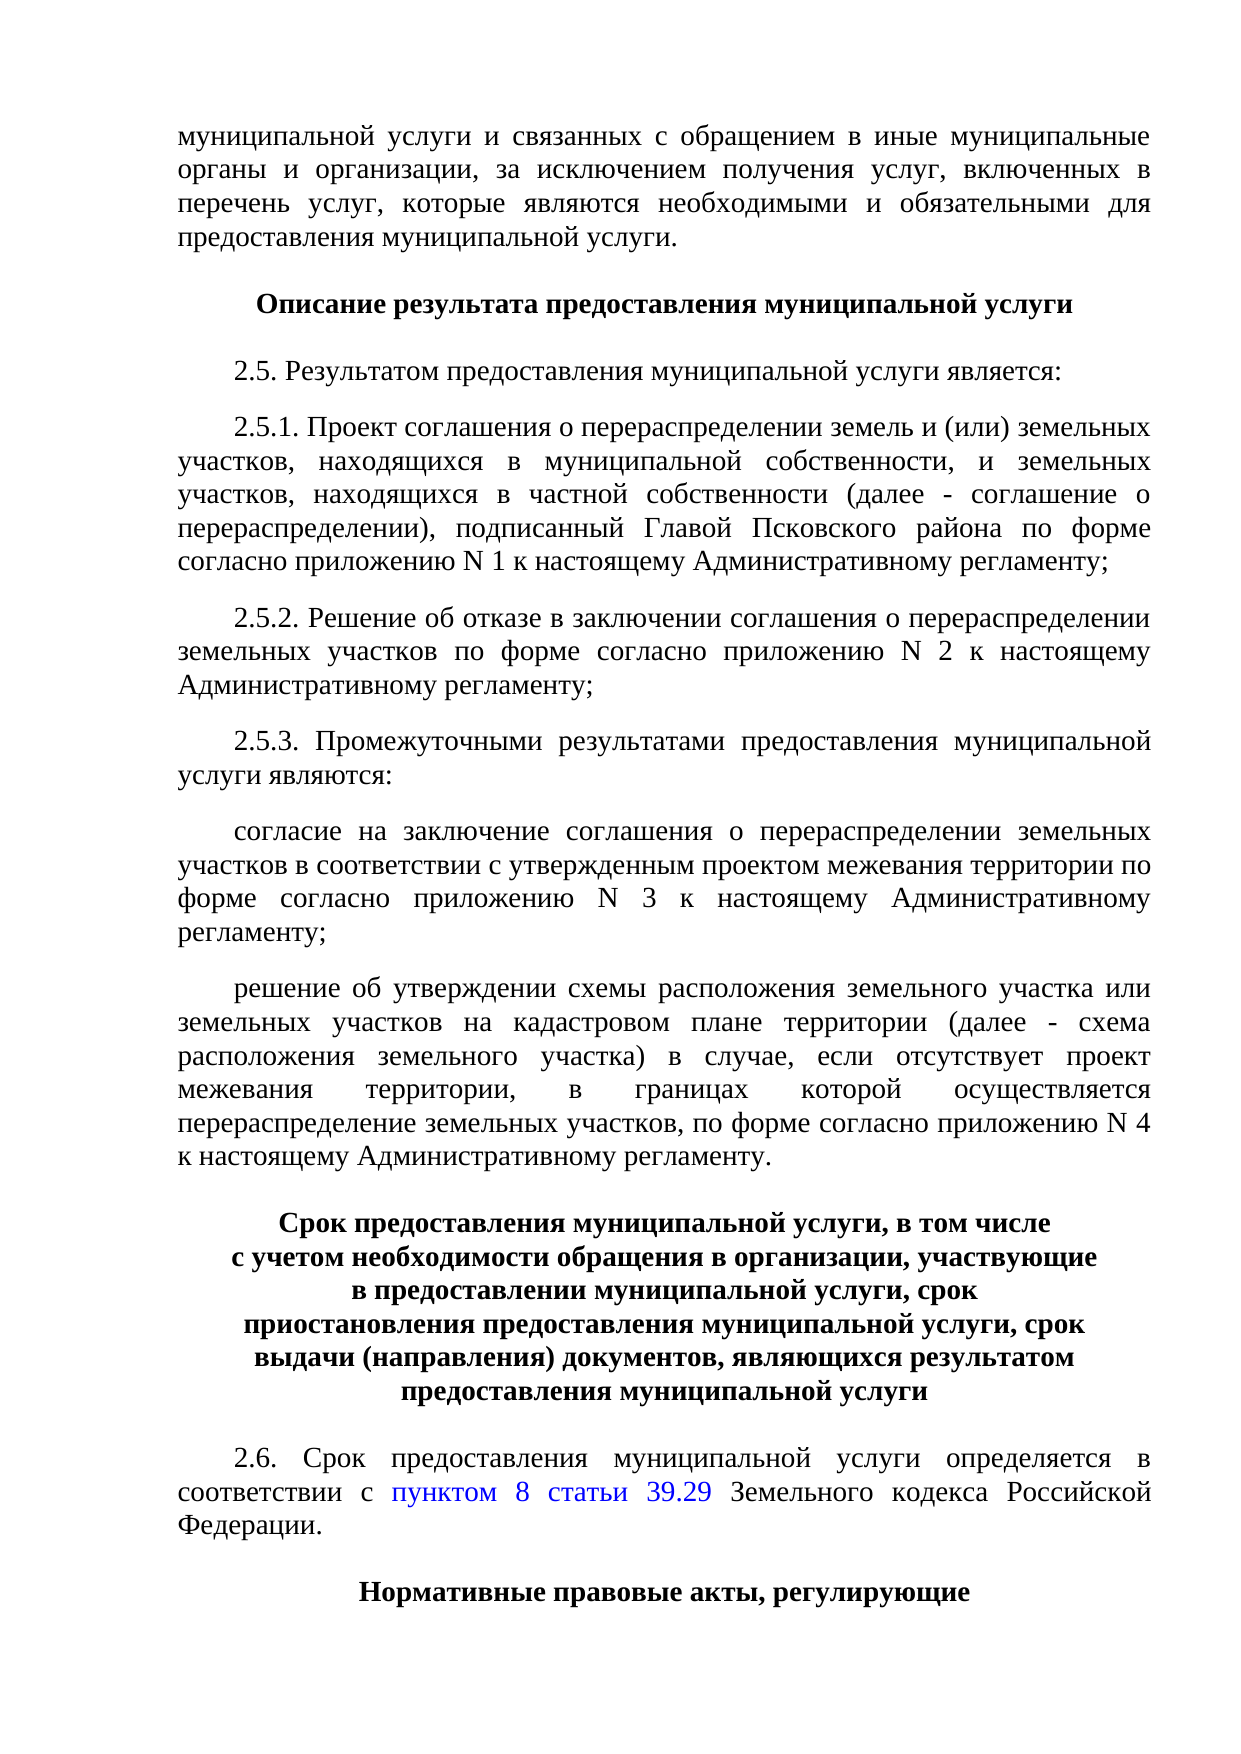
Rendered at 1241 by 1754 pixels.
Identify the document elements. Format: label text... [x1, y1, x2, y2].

text 2.5.3. Промежуточными результатами предоставления муниципальной услуги являются: [177, 723, 1152, 791]
title Срок предоставления муниципальной услуги, в том числе [177, 1205, 1152, 1239]
text 2.5. Результатом предоставления муниципальной услуги является: [177, 353, 1152, 386]
text решение об утверждении схемы расположения земельного участка или земельных участков на кадастровом плане территории (далее - схема расположения земельного участка) в случае, если отсутствует проект межевания территории, в границах которой осуществляется перераспределение земельных участков, по форме согласно приложению N 4 к настоящему Административному регламенту. [177, 971, 1152, 1172]
title Нормативные правовые акты, регулирующие [177, 1574, 1152, 1608]
title выдачи (направления) документов, являющихся результатом [177, 1339, 1152, 1373]
title в предоставлении муниципальной услуги, срок [177, 1272, 1152, 1306]
title приостановления предоставления муниципальной услуги, срок [177, 1306, 1152, 1339]
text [177, 118, 1152, 252]
text согласие на заключение соглашения о перераспределении земельных участков в соответствии с утвержденным проектом межевания территории по форме согласно приложению N 3 к настоящему Административному регламенту; [177, 813, 1152, 948]
title предоставления муниципальной услуги [177, 1373, 1152, 1407]
text 2.5.2. Решение об отказе в заключении соглашения о перераспределении земельных участков по форме согласно приложению N 2 к настоящему Административному регламенту; [177, 600, 1152, 701]
title Описание результата предоставления муниципальной услуги [177, 286, 1152, 319]
text 2.6. Срок предоставления муниципальной услуги определяется в соответствии с пунктом 8 статьи 39.29 Земельного кодекса Российской Федерации. [177, 1440, 1152, 1541]
text 2.5.1. Проект соглашения о перераспределении земель и (или) земельных участков, находящихся в муниципальной собственности, и земельных участков, находящихся в частной собственности (далее - соглашение о перераспределении), подписанный Главой Псковского района по форме согласно приложению N 1 к настоящему Административному регламенту; [177, 409, 1152, 577]
title с учетом необходимости обращения в организации, участвующие [177, 1239, 1152, 1272]
